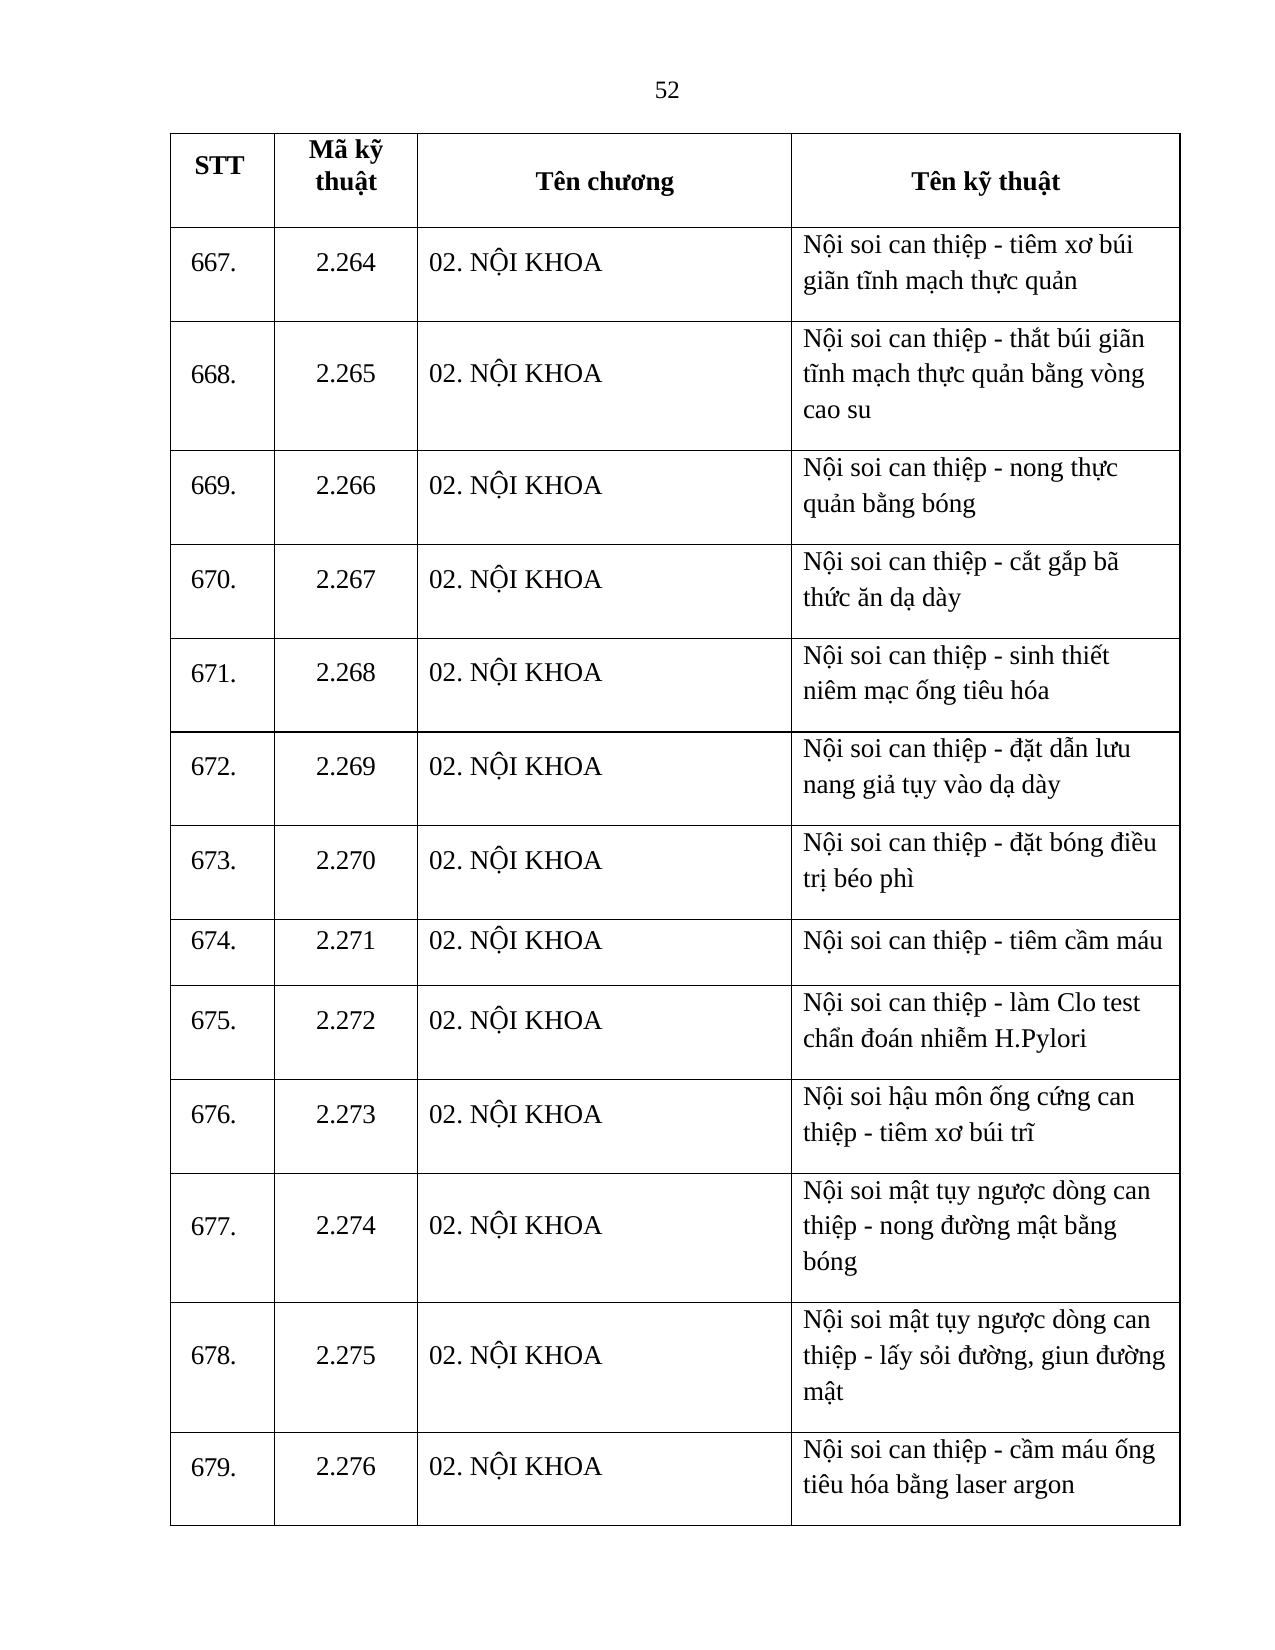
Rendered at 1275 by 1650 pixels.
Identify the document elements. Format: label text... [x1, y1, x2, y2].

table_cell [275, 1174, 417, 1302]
table_header Tên chương [418, 134, 791, 227]
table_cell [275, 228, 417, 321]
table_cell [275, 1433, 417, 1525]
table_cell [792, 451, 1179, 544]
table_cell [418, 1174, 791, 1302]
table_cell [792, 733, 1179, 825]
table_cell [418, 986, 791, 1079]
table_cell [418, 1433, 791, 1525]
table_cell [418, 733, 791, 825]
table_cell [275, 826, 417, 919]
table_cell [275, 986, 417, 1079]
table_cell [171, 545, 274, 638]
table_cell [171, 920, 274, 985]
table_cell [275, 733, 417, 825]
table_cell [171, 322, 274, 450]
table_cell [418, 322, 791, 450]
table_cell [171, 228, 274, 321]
table_header Mã kỹ thuật [275, 134, 417, 227]
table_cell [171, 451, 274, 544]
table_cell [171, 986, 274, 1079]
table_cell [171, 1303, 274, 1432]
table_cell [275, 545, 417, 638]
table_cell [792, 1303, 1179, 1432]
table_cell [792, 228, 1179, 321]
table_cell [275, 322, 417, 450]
table_header Tên kỹ thuật [792, 134, 1179, 227]
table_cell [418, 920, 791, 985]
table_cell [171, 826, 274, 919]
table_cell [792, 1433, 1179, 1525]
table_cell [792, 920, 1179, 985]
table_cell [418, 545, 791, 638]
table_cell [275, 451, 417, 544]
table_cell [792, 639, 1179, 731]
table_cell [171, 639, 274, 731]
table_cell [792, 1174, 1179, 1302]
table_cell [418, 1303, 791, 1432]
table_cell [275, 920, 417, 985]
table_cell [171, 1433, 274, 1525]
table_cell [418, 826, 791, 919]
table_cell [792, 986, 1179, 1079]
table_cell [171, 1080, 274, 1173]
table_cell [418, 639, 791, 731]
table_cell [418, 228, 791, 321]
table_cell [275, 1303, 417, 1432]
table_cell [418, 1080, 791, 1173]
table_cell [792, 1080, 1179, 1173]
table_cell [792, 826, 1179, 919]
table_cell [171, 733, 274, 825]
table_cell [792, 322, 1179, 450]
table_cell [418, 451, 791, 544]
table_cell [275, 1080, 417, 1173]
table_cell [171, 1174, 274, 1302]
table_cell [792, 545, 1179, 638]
table_header STT [171, 134, 274, 227]
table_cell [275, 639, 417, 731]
